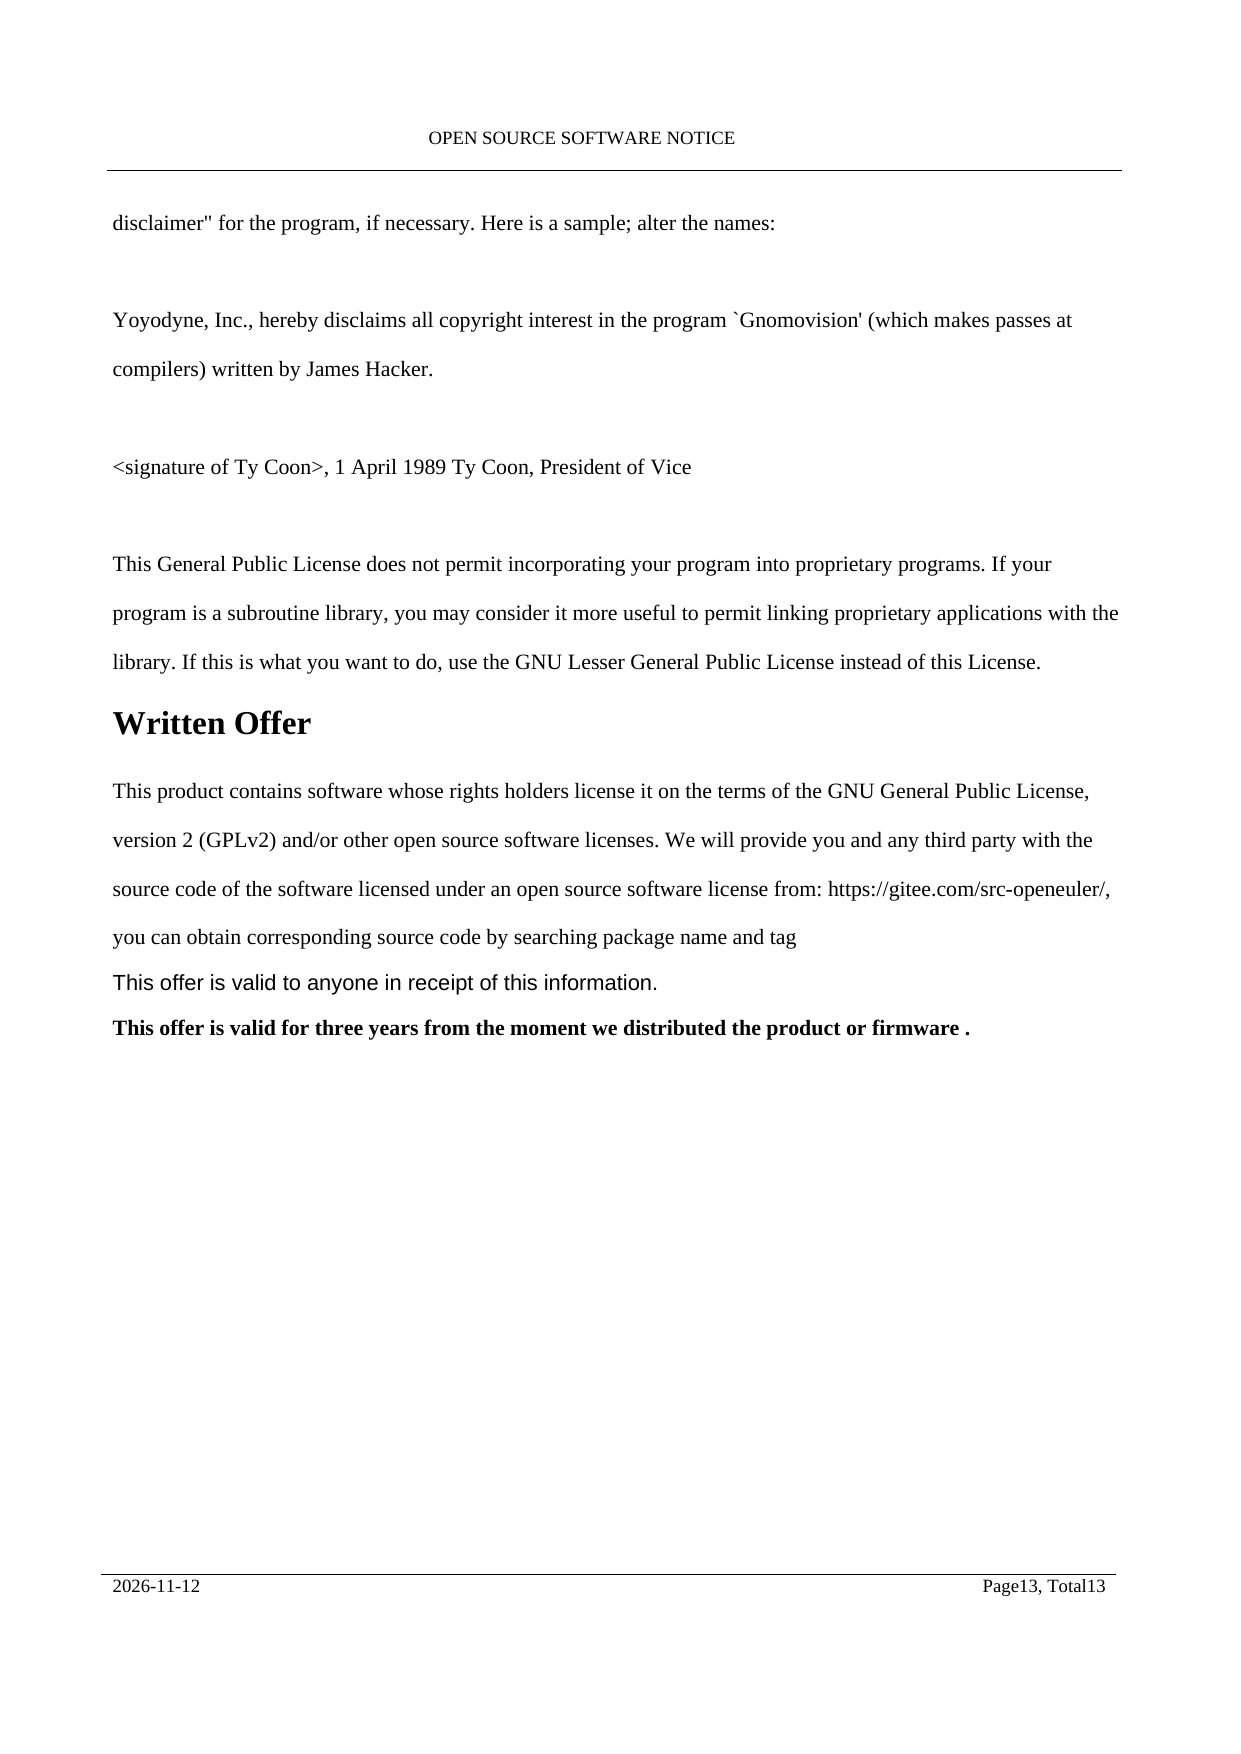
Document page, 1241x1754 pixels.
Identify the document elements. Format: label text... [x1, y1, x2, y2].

text Written Offer [112, 690, 1128, 755]
text This offer is valid for three years from the moment we distributed the product or firmware . [112, 1011, 1128, 1043]
text This product contains software whose rights holders license it on the terms of the GNU General Public License, version 2 (GPLv2) and/or other open source software licenses. We will provide you and any third party with the source code of the software licensed under an open source software license from: https://gitee.com/src-openeuler/, you can obtain corresponding source code by searching package name and tag [112, 774, 1128, 953]
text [112, 206, 1128, 678]
text This offer is valid to anyone in receipt of this information. [112, 966, 1128, 998]
